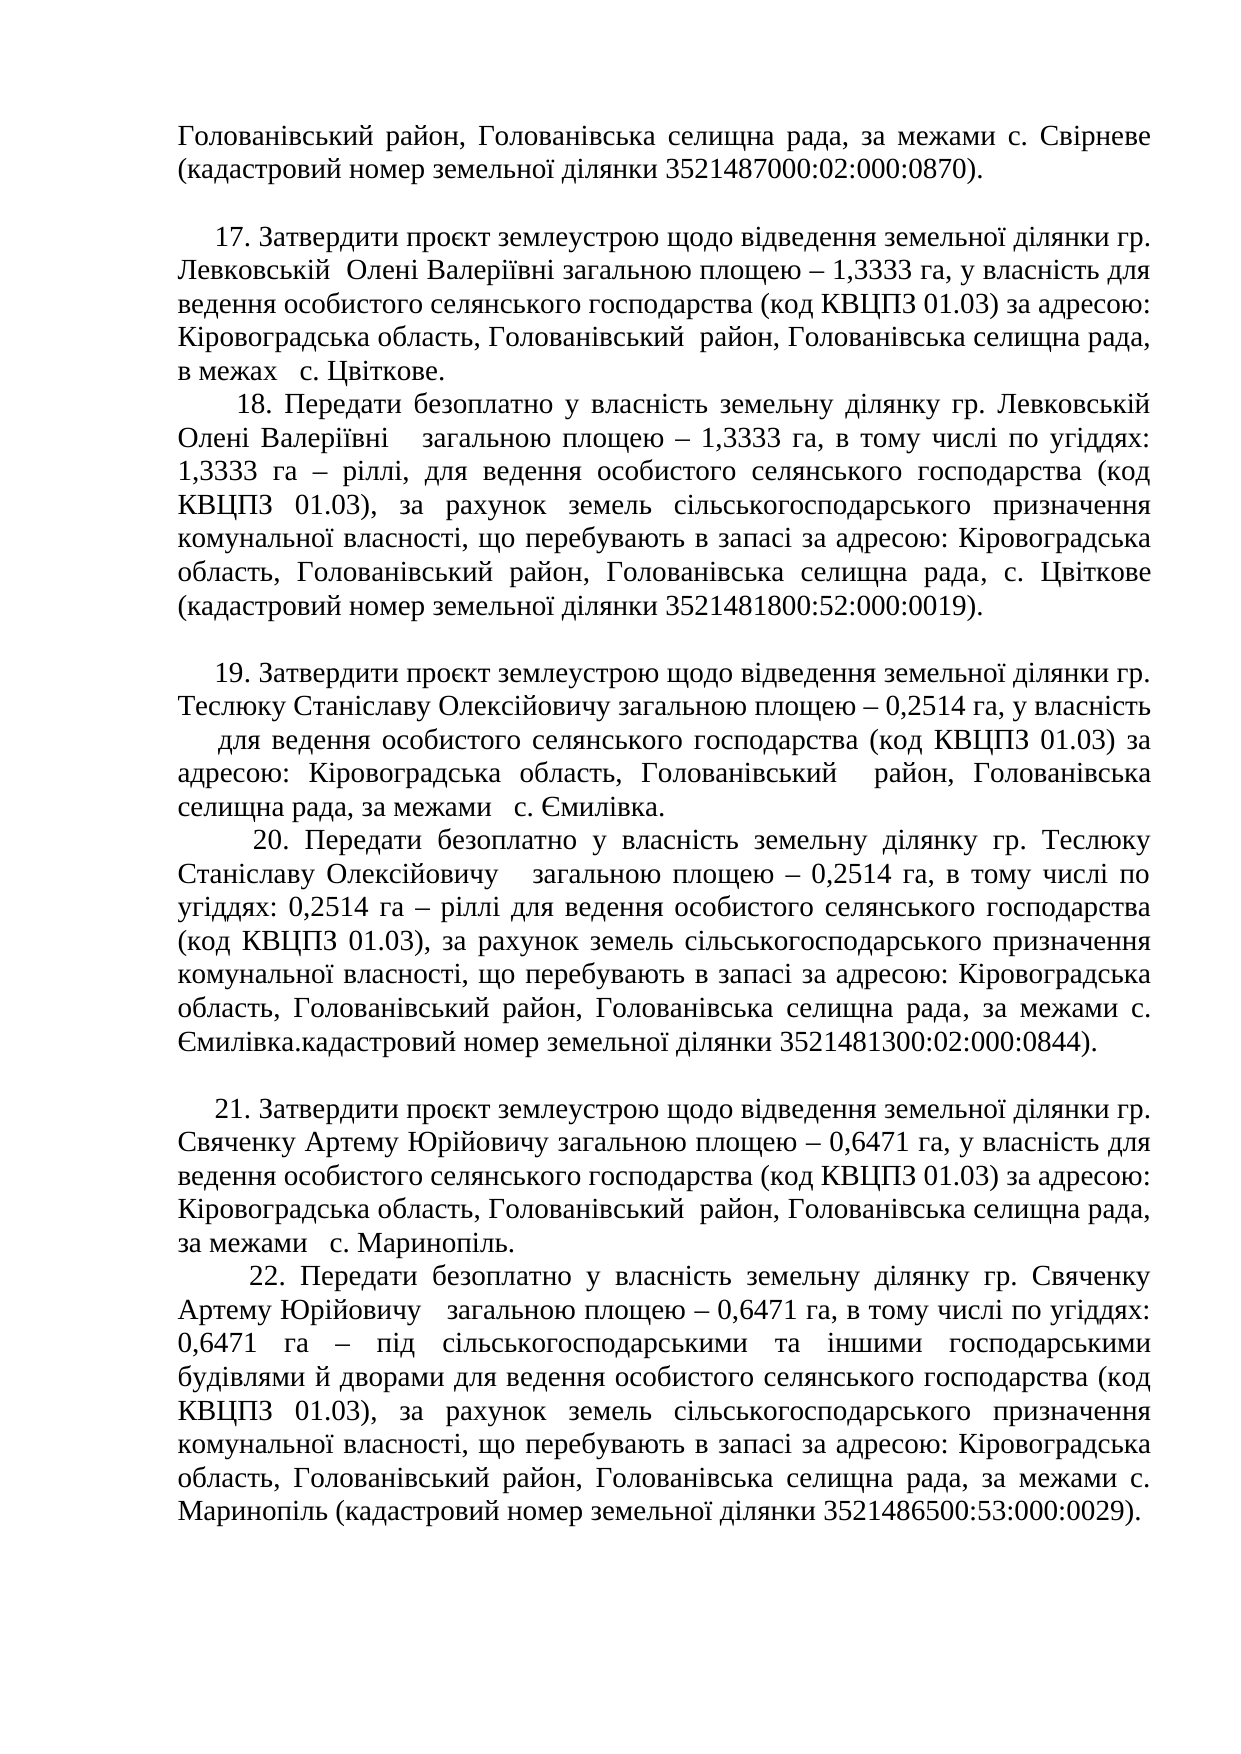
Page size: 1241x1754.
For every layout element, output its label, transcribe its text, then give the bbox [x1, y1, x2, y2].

text 17. Затвердити проєкт землеустрою щодо відведення земельної ділянки гр. Левковській Олені Валеріївні загальною площею – 1,3333 га, у власність для ведення особистого селянського господарства (код КВЦПЗ 01.03) за адресою: Кіровоградська область, Голованівський район, Голованівська селищна рада, в межах с. Цвіткове. [177, 219, 1152, 386]
text для ведення особистого селянського господарства (код КВЦПЗ 01.03) за адресою: Кіровоградська область, Голованівський район, Голованівська селищна рада, за межами с. Ємилівка. [177, 722, 1152, 822]
text 22. Передати безоплатно у власність земельну ділянку гр. Свяченку Артему Юрійовичу загальною площею – 0,6471 га, в тому числі по угіддях: 0,6471 га – під сільськогосподарськими та іншими господарськими будівлями й дворами для ведення особистого селянського господарства (код КВЦПЗ 01.03), за рахунок земель сільськогосподарського призначення комунальної власності, що перебувають в запасі за адресою: Кіровоградська область, Голованівський район, Голованівська селищна рада, за межами с. Маринопіль (кадастровий номер земельної ділянки 3521486500:53:000:0029). [177, 1258, 1152, 1527]
text 19. Затвердити проєкт землеустрою щодо відведення земельної ділянки гр. Теслюку Станіславу Олексійовичу загальною площею – 0,2514 га, у власність [177, 655, 1152, 722]
text 18. Передати безоплатно у власність земельну ділянку гр. Левковській Олені Валеріївні загальною площею – 1,3333 га, в тому числі по угіддях: 1,3333 га – ріллі, для ведення особистого селянського господарства (код КВЦПЗ 01.03), за рахунок земель сільськогосподарського призначення комунальної власності, що перебувають в запасі за адресою: Кіровоградська область, Голованівський район, Голованівська селищна рада, с. Цвіткове (кадастровий номер земельної ділянки 3521481800:52:000:0019). [177, 386, 1152, 621]
text 21. Затвердити проєкт землеустрою щодо відведення земельної ділянки гр. Свяченку Артему Юрійовичу загальною площею – 0,6471 га, у власність для ведення особистого селянського господарства (код КВЦПЗ 01.03) за адресою: Кіровоградська область, Голованівський район, Голованівська селищна рада, за межами с. Маринопіль. [177, 1091, 1152, 1258]
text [177, 118, 1152, 185]
text 20. Передати безоплатно у власність земельну ділянку гр. Теслюку Станіславу Олексійовичу загальною площею – 0,2514 га, в тому числі по угіддях: 0,2514 га – ріллі для ведення особистого селянського господарства (код КВЦПЗ 01.03), за рахунок земель сільськогосподарського призначення комунальної власності, що перебувають в запасі за адресою: Кіровоградська область, Голованівський район, Голованівська селищна рада, за межами с. Ємилівка.кадастровий номер земельної ділянки 3521481300:02:000:0844). [177, 822, 1152, 1057]
